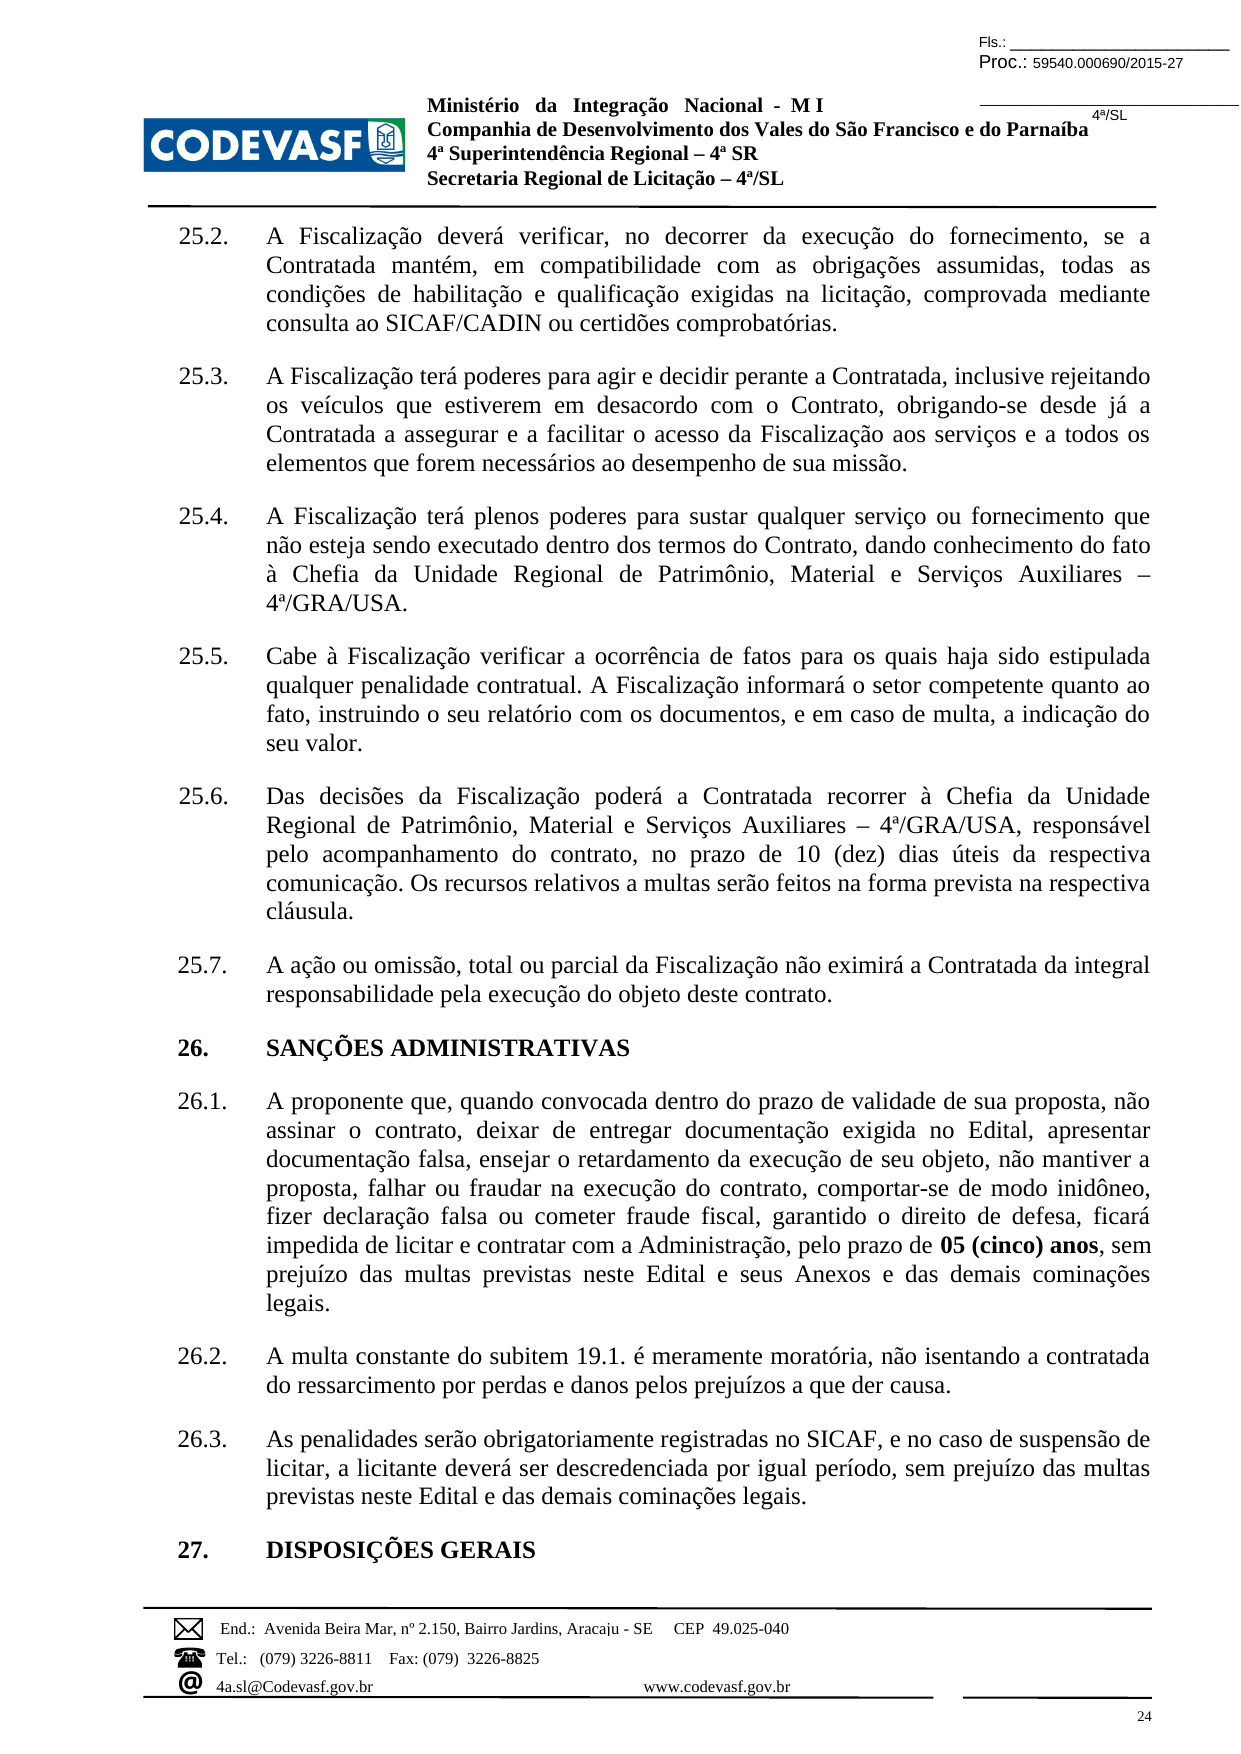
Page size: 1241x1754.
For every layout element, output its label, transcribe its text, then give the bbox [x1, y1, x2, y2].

picture [143, 118, 406, 172]
text 25.6. Das decisões da Fiscalização poderá a Contratada recorrer à Chefia da Unidade Regional de Patrimônio, Material e Serviços Auxiliares – 4ª/GRA/USA, responsável pelo acompanhamento do contrato, no prazo de 10 (dez) dias úteis da respectiva comunicação. Os recursos relativos a multas serão feitos na forma prevista na respectiva cláusula. [179, 781, 1152, 925]
text 26. SANÇÕES ADMINISTRATIVAS [177, 1033, 1152, 1061]
text 25.5. Cabe à Fiscalização verificar a ocorrência de fatos para os quais haja sido estipulada qualquer penalidade contratual. A Fiscalização informará o setor competente quanto ao fato, instruindo o seu relatório com os documentos, e em caso de multa, a indicação do seu valor. [179, 641, 1152, 756]
text 26.2. A multa constante do subitem 19.1. é meramente moratória, não isentando a contratada do ressarcimento por perdas e danos pelos prejuízos a que der causa. [177, 1341, 1152, 1399]
text 26.3. As penalidades serão obrigatoriamente registradas no SICAF, e no caso de suspensão de licitar, a licitante deverá ser descredenciada por igual período, sem prejuízo das multas previstas neste Edital e das demais cominações legais. [177, 1424, 1152, 1510]
text 25.3. A Fiscalização terá poderes para agir e decidir perante a Contratada, inclusive rejeitando os veículos que estiverem em desacordo com o Contrato, obrigando-se desde já a Contratada a assegurar e a facilitar o acesso da Fiscalização aos serviços e a todos os elementos que forem necessários ao desempenho de sua missão. [179, 361, 1152, 476]
text 25.7. A ação ou omissão, total ou parcial da Fiscalização não eximirá a Contratada da integral responsabilidade pela execução do objeto deste contrato. [177, 950, 1152, 1008]
text 25.4. A Fiscalização terá plenos poderes para sustar qualquer serviço ou fornecimento que não esteja sendo executado dentro dos termos do Contrato, dando conhecimento do fato à Chefia da Unidade Regional de Patrimônio, Material e Serviços Auxiliares – 4ª/GRA/USA. [179, 501, 1152, 616]
text 26.1. A proponente que, quando convocada dentro do prazo de validade de sua proposta, não assinar o contrato, deixar de entregar documentação exigida no Edital, apresentar documentação falsa, ensejar o retardamento da execução de seu objeto, não mantiver a proposta, falhar ou fraudar na execução do contrato, comportar-se de modo inidôneo, fizer declaração falsa ou cometer fraude fiscal, garantido o direito de defesa, ficará impedida de licitar e contratar com a Administração, pelo prazo de 05 (cinco) anos, sem prejuízo das multas previstas neste Edital e seus Anexos e das demais cominações legais. [177, 1086, 1152, 1316]
text 25.2. A Fiscalização deverá verificar, no decorrer da execução do fornecimento, se a Contratada mantém, em compatibilidade com as obrigações assumidas, todas as condições de habilitação e qualificação exigidas na licitação, comprovada mediante consulta ao SICAF/CADIN ou certidões comprobatórias. [179, 221, 1152, 336]
text 27. DISPOSIÇÕES GERAIS [177, 1535, 1152, 1564]
